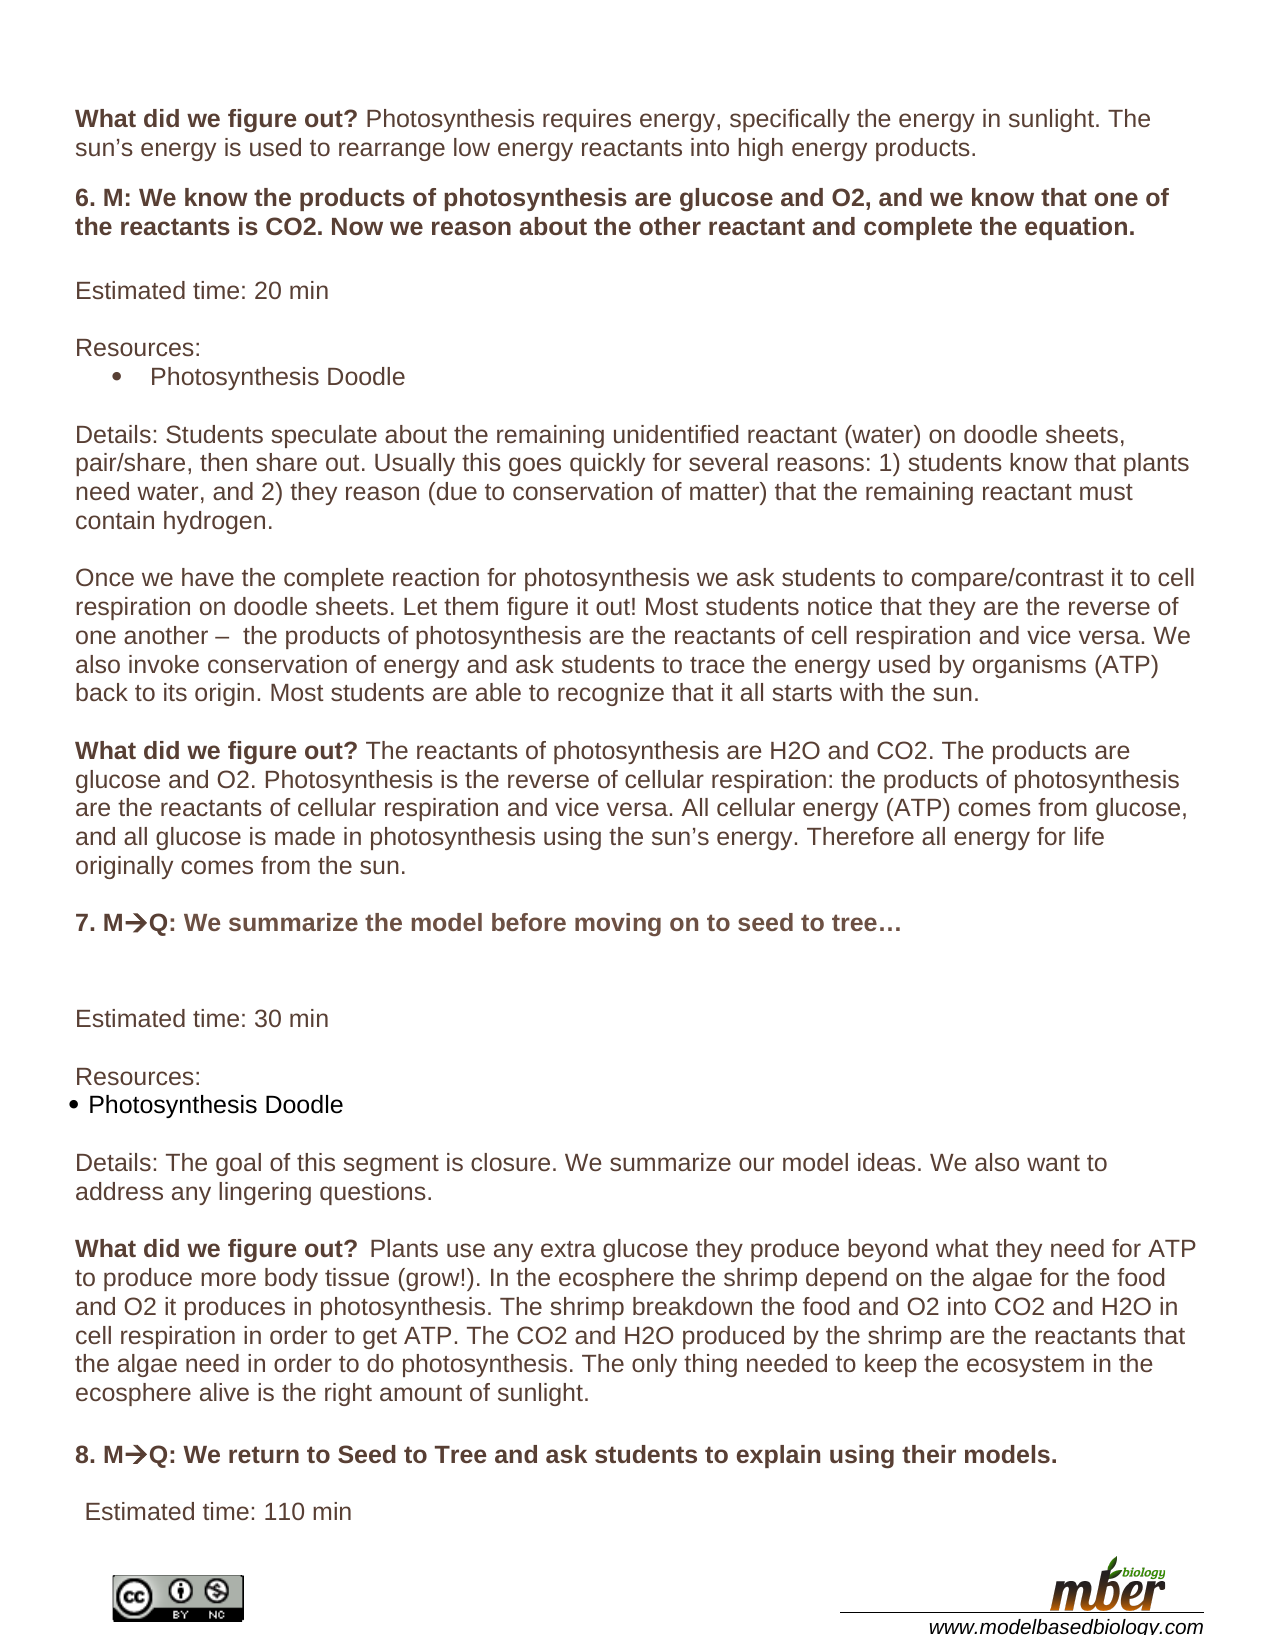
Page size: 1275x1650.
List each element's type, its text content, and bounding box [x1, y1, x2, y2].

text What did we figure out? Photosynthesis requires energy, specifically the energy in sunlight. The sun’s energy is used to rearrange low energy reactants into high energy products. [75, 104, 1200, 161]
text Details: Students speculate about the remaining unidentified reactant (water) on doodle sheets, pair/share, then share out. Usually this goes quickly for several reasons: 1) students know that plants need water, and 2) they reason (due to conservation of matter) that the remaining reactant must contain hydrogen. [75, 419, 1200, 534]
text Details: The goal of this segment is closure. We summarize our model ideas. We also want to address any lingering questions. [75, 1148, 1200, 1206]
text Once we have the complete reaction for photosynthesis we ask students to compare/contrast it to cell respiration on doodle sheets. Let them figure it out! Most students notice that they are the reverse of one another – the products of photosynthesis are the reactants of cell respiration and vice versa. We also invoke conservation of energy and ask students to trace the energy used by organisms (ATP) back to its origin. Most students are able to recognize that it all starts with the sun. [75, 563, 1200, 707]
text Resources: [75, 333, 1200, 362]
subtitle 8. MQ: We return to Seed to Tree and ask students to explain using their models. [75, 1440, 1200, 1469]
text 6. M: We know the products of photosynthesis are glucose and O2, and we know that one of the reactants is CO2. Now we reason about the other reactant and complete the equation. [75, 183, 1200, 240]
text Estimated time: 30 min [75, 1004, 1200, 1033]
text 7. MQ: We summarize the model before moving on to seed to tree… [75, 908, 1200, 937]
list Photosynthesis Doodle [69, 1091, 1200, 1119]
list Photosynthesis Doodle [112, 362, 1200, 391]
text What did we figure out? The reactants of photosynthesis are H2O and CO2. The products are glucose and O2. Photosynthesis is the reverse of cellular respiration: the products of photosynthesis are the reactants of cellular respiration and vice versa. All cellular energy (ATP) comes from glucose, and all glucose is made in photosynthesis using the sun’s energy. Therefore all energy for life originally comes from the sun. [75, 736, 1200, 879]
picture [1050, 1556, 1166, 1611]
subtitle Estimated time: 20 min [75, 276, 1200, 304]
text Estimated time: 110 min [84, 1497, 1200, 1526]
text Resources: [75, 1062, 1200, 1091]
picture [112, 1575, 244, 1622]
text What did we figure out? Plants use any extra glucose they produce beyond what they need for ATP to produce more body tissue (grow!). In the ecosphere the shrimp depend on the algae for the food and O2 it produces in photosynthesis. The shrimp breakdown the food and O2 into CO2 and H2O in cell respiration in order to get ATP. The CO2 and H2O produced by the shrimp are the reactants that the algae need in order to do photosynthesis. The only thing needed to keep the ecosystem in the ecosphere alive is the right amount of sunlight. [75, 1234, 1200, 1407]
